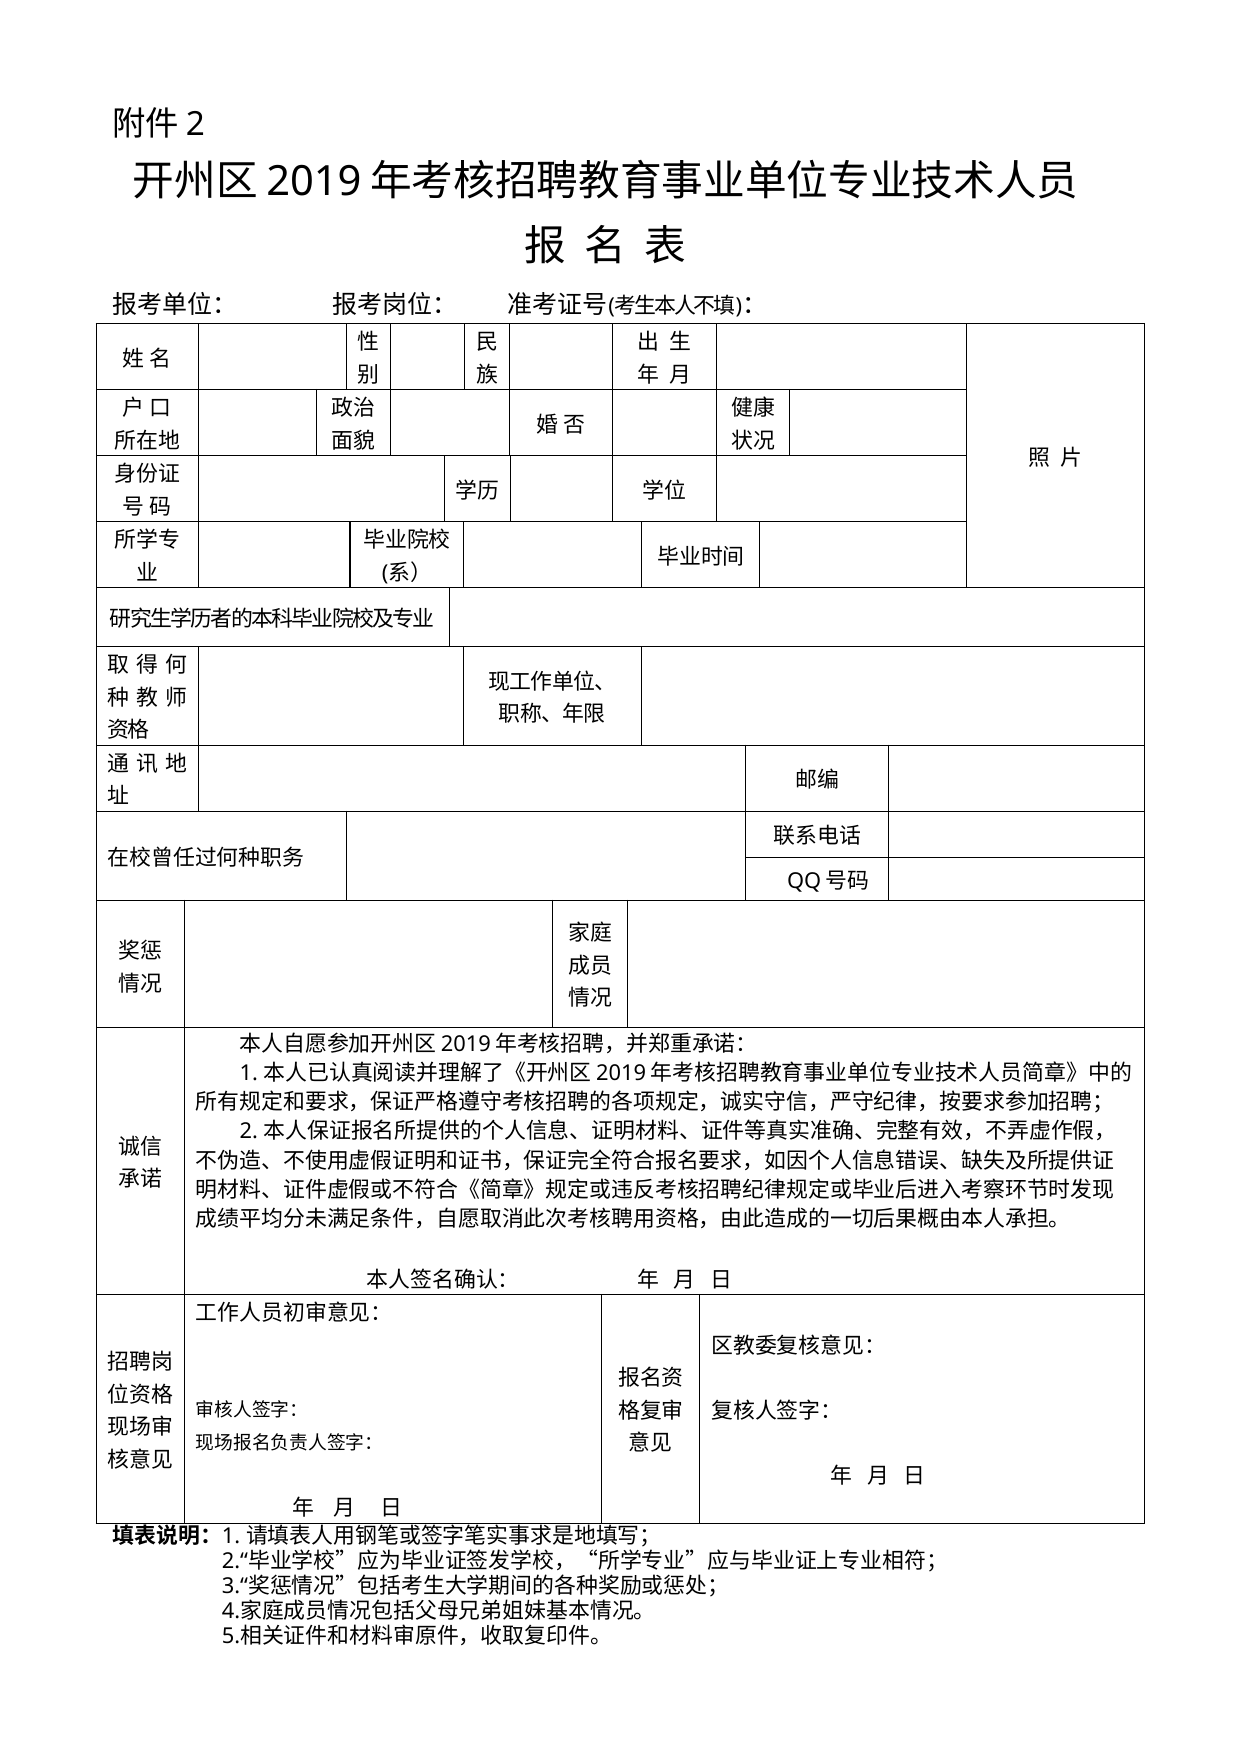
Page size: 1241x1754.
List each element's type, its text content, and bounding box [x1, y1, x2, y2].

table_header [510, 324, 612, 389]
table_header 照 片 [967, 324, 1144, 587]
text 填表说明：1. 请填表人用钢笔或签字笔实事求是地填写； [112, 1524, 1128, 1548]
table_header 出 生 年 月 [613, 324, 716, 389]
text 5.相关证件和材料审原件，收取复印件。 [112, 1623, 1128, 1648]
table_header [199, 324, 346, 389]
table_cell 学历 [445, 456, 510, 521]
table_cell 诚信 承诺 [97, 1028, 184, 1294]
table_cell 政治 面貌 [317, 390, 390, 455]
table_cell 毕业时间 [642, 522, 759, 587]
table_cell 婚 否 [510, 390, 612, 455]
table_cell 毕业院校(系） [351, 522, 463, 587]
table_cell [199, 456, 444, 521]
table_cell 奖惩 情况 [97, 901, 184, 1027]
table_header [717, 324, 966, 389]
table_cell 工作人员初审意见： 审核人签字： 现场报名负责人签字： 年 月 日 [185, 1295, 601, 1522]
table_cell 通讯地址 [97, 746, 198, 811]
table_cell [790, 390, 966, 455]
table_cell 所学专业 [97, 522, 198, 587]
table_cell [199, 390, 316, 455]
table_cell [347, 812, 745, 899]
table_cell 研究生学历者的本科毕业院校及专业 [97, 588, 449, 646]
table_cell 在校曾任过何种职务 [97, 812, 346, 899]
table_cell 联系电话 [746, 812, 888, 857]
text 报考单位： 报考岗位： 准考证号(考生本人不填)： [112, 275, 1128, 323]
table_cell [613, 390, 716, 455]
table_header 姓 名 [97, 324, 198, 389]
table_cell [628, 901, 1144, 1027]
table_cell 学位 [613, 456, 716, 521]
table_cell [717, 456, 966, 521]
table_cell [391, 390, 509, 455]
text 4.家庭成员情况包括父母兄弟姐妹基本情况。 [112, 1598, 1128, 1623]
table_cell QQ号码 [746, 858, 888, 899]
table_cell 招聘岗位资格现场审核意见 [97, 1295, 184, 1522]
table_header [391, 324, 464, 389]
table_cell 区教委复核意见： 复核人签字： 年 月 日 [700, 1295, 1144, 1522]
text 附件2 [112, 97, 1128, 145]
text 报 名 表 [83, 210, 1128, 275]
text 开州区2019年考核招聘教育事业单位专业技术人员 [83, 145, 1128, 210]
table_cell [450, 588, 1144, 646]
table_header 性别 [347, 324, 390, 389]
table_cell [642, 647, 1144, 744]
table_cell [464, 522, 641, 587]
table_cell 现工作单位、 职称、年限 [464, 647, 641, 744]
table_cell 身份证号 码 [97, 456, 198, 521]
text 2.“毕业学校”应为毕业证签发学校，“所学专业”应与毕业证上专业相符； [112, 1548, 1128, 1573]
table_cell 邮编 [746, 746, 888, 811]
table_cell 家庭 成员 情况 [553, 901, 627, 1027]
table_cell [185, 901, 552, 1027]
table_cell 报名资格复审意见 [602, 1295, 699, 1522]
table_cell [760, 522, 966, 587]
table_cell [889, 812, 1144, 857]
text 3.“奖惩情况”包括考生大学期间的各种奖励或惩处； [112, 1573, 1128, 1598]
table_cell [199, 746, 745, 811]
table_cell 户 口 所在地 [97, 390, 198, 455]
table_cell [199, 647, 463, 744]
table_cell 健康 状况 [717, 390, 789, 455]
table_cell [511, 456, 612, 521]
table_header 民族 [465, 324, 509, 389]
table_cell [199, 522, 349, 587]
table_cell [889, 746, 1144, 811]
table_cell 取得何种教师资格 [97, 647, 198, 744]
table_cell [889, 858, 1144, 899]
table_cell 本人自愿参加开州区2019年考核招聘，并郑重承诺： 1. 本人已认真阅读并理解了《开州区2019年考核招聘教育事业单位专业技术人员简章》中的所有规定和要求，保证严格遵守考核招聘的各项规定，诚实守信，严守纪律，按要求参加招聘； 2. 本人保证报名所提供的个人信息、证明材料、证件等真实准确、完整有效，不弄虚作假，不伪造、不使用虚假证明和证书，保证完全符合报名要求，如因个人信息错误、缺失及所提供证明材料、证件虚假或不符合《简章》规定或违反考核招聘纪律规定或毕业后进入考察环节时发现成绩平均分未满足条件，自愿取消此次考核聘用资格，由此造成的一切后果概由本人承担。 本人签名确认： 年 月 日 [185, 1028, 1144, 1294]
